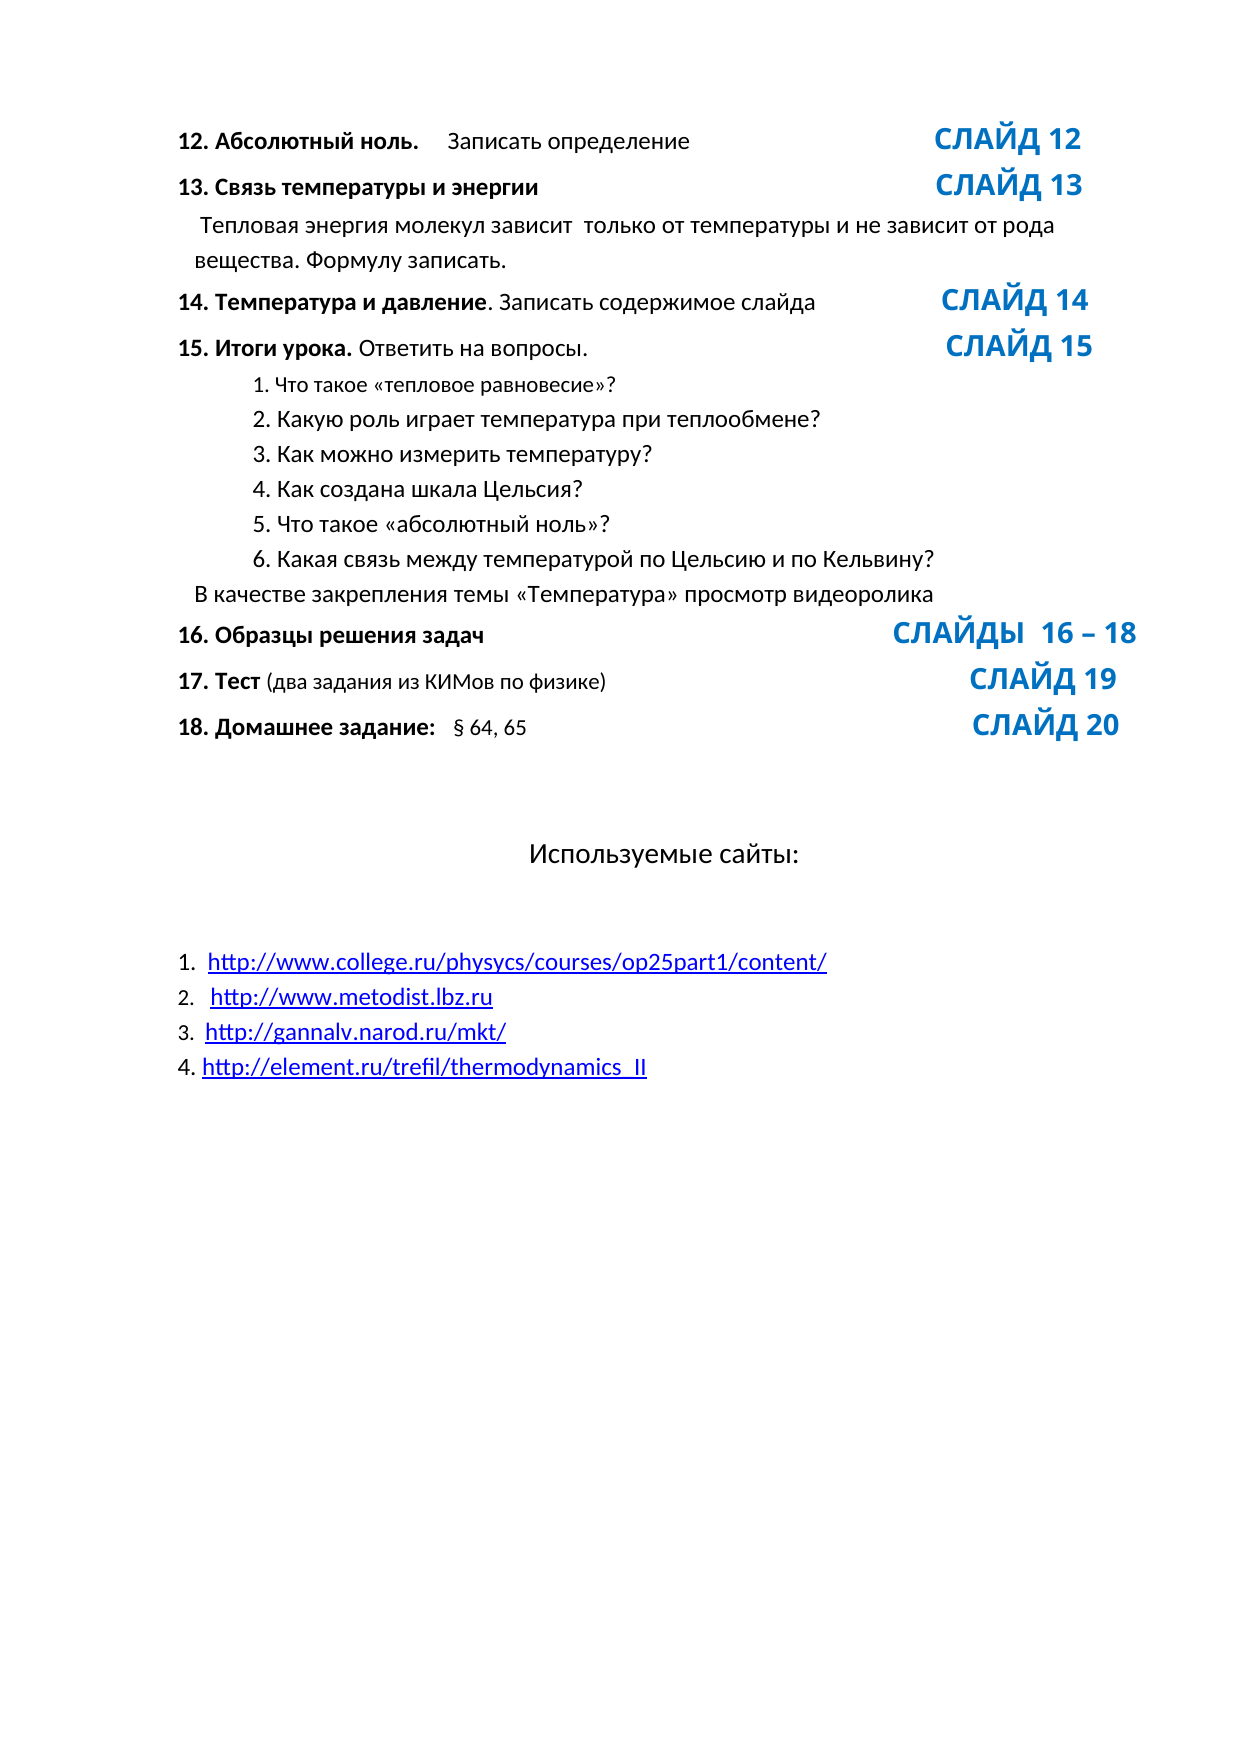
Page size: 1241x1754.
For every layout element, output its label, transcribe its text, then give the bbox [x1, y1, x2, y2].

text 13. Связь температуры и энергии СЛАЙД 13 [177, 164, 1152, 203]
text 3. http://gannalv.narod.ru/mkt/ [177, 1016, 1152, 1046]
text 2. Какую роль играет температура при теплообмене? [252, 403, 1152, 433]
text 6. Какая связь между температурой по Цельсию и по Кельвину? [252, 543, 1152, 573]
text 16. Образцы решения задач СЛАЙДЫ 16 – 18 [177, 613, 1152, 652]
text 15. Итоги урока. Ответить на вопросы. СЛАЙД 15 [177, 325, 1152, 365]
text 2. http://www.metodist.lbz.ru [177, 981, 1152, 1011]
text Используемые сайты: [177, 835, 1152, 871]
text 17. Тест (два задания из КИМов по физике) СЛАЙД 19 [177, 658, 1152, 698]
text В качестве закрепления темы «Температура» просмотр видеоролика [177, 578, 1152, 608]
text 5. Что такое «абсолютный ноль»? [252, 508, 1152, 538]
text 18. Домашнее задание: § 64, 65 СЛАЙД 20 [177, 704, 1152, 744]
text 12. Абсолютный ноль. Записать определение СЛАЙД 12 [177, 118, 1152, 158]
text Тепловая энергия молекул зависит только от температуры и не зависит от рода [177, 209, 1152, 240]
text 3. Как можно измерить температуру? [252, 438, 1152, 468]
text 1. Что такое «тепловое равновесие»? [252, 371, 1152, 399]
text 4. Как создана шкала Цельсия? [252, 473, 1152, 503]
text 4. http://element.ru/trefil/thermodynamics_II [177, 1051, 1152, 1081]
text 14. Температура и давление. Записать содержимое слайда СЛАЙД 14 [177, 279, 1152, 319]
text вещества. Формулу записать. [177, 244, 1152, 275]
text 1. http://www.college.ru/physycs/courses/op25part1/content/ [177, 946, 1152, 976]
